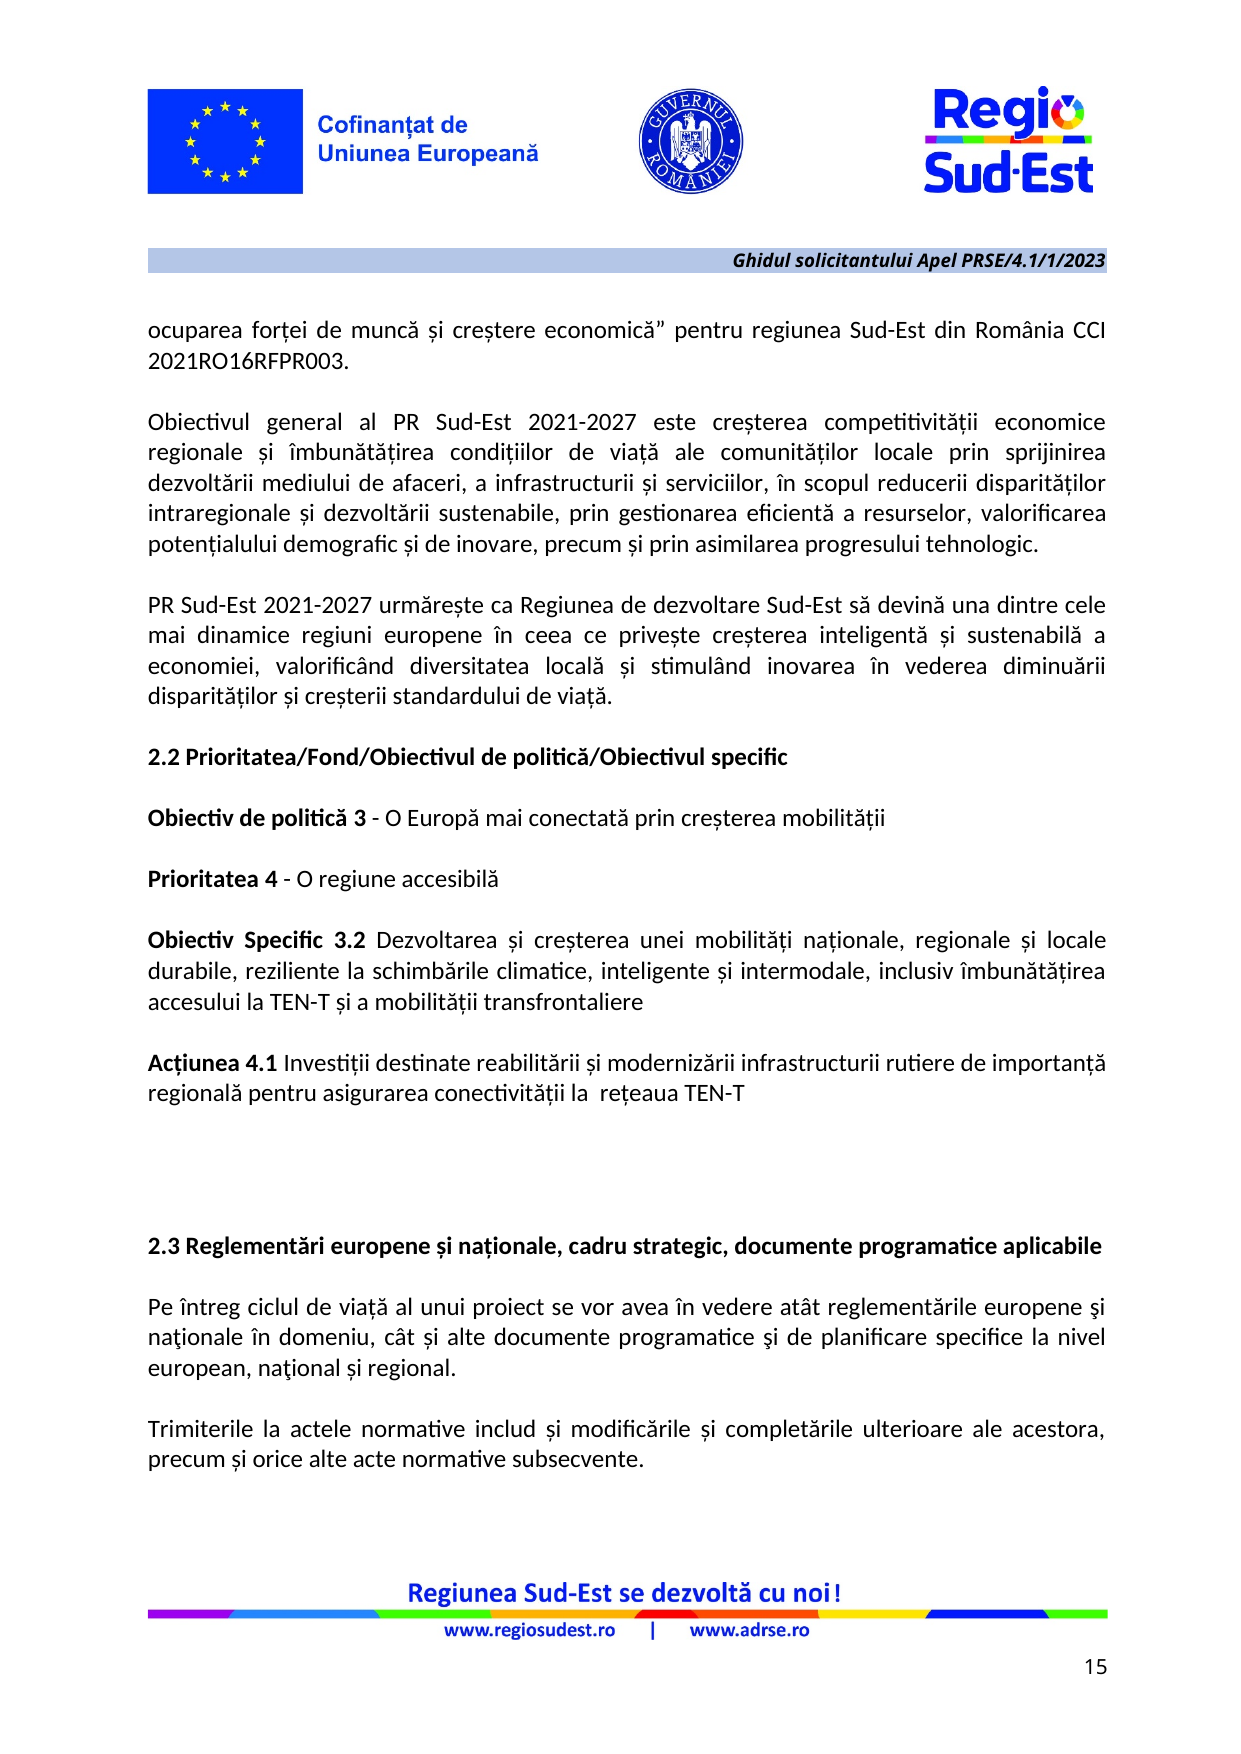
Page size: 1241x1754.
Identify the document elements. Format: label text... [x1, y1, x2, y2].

text Acțiunea 4.1 Investiții destinate reabilitării și modernizării infrastructurii rutiere de importanță regională pentru asigurarea conectivității la rețeaua TEN-T [148, 1047, 1107, 1108]
text PR Sud-Est 2021-2027 urmărește ca Regiunea de dezvoltare Sud-Est să devină una dintre cele mai dinamice regiuni europene în ceea ce privește creșterea inteligentă și sustenabilă a economiei, valorificând diversitatea locală și stimulând inovarea în vederea diminuării disparităților și creșterii standardului de viață. [148, 589, 1107, 711]
text Obiectivul general al PR Sud-Est 2021-2027 este creșterea competitivității economice regionale și îmbunătăţirea condițiilor de viață ale comunităților locale prin sprijinirea dezvoltării mediului de afaceri, a infrastructurii și serviciilor, în scopul reducerii disparităților intraregionale și dezvoltării sustenabile, prin gestionarea eficientă a resurselor, valorificarea potențialului demografic și de inovare, precum și prin asimilarea progresului tehnologic. [148, 406, 1107, 558]
text Obiectiv Specific 3.2 Dezvoltarea și creșterea unei mobilități naționale, regionale și locale durabile, reziliente la schimbările climatice, inteligente și intermodale, inclusiv îmbunătățirea accesului la TEN-T și a mobilității transfrontaliere [148, 925, 1107, 1016]
subtitle 2.3 Reglementări europene și naționale, cadru strategic, documente programatice aplicabile [148, 1230, 1107, 1260]
text Obiectiv de politică 3 - O Europă mai conectată prin creșterea mobilității [148, 803, 1107, 833]
picture [147, 86, 1093, 195]
text Prioritatea 4 - O regiune accesibilă [148, 864, 1107, 894]
text Trimiterile la actele normative includ și modificările și completările ulterioare ale acestora, precum și orice alte acte normative subsecvente. [148, 1413, 1107, 1474]
text Pe întreg ciclul de viață al unui proiect se vor avea în vedere atât reglementările europene şi naţionale în domeniu, cât și alte documente programatice şi de planificare specifice la nivel european, naţional și regional. [148, 1291, 1107, 1382]
subtitle 2.2 Prioritatea/Fond/Obiectivul de politică/Obiectivul specific [148, 742, 1107, 772]
picture [147, 1582, 1108, 1640]
